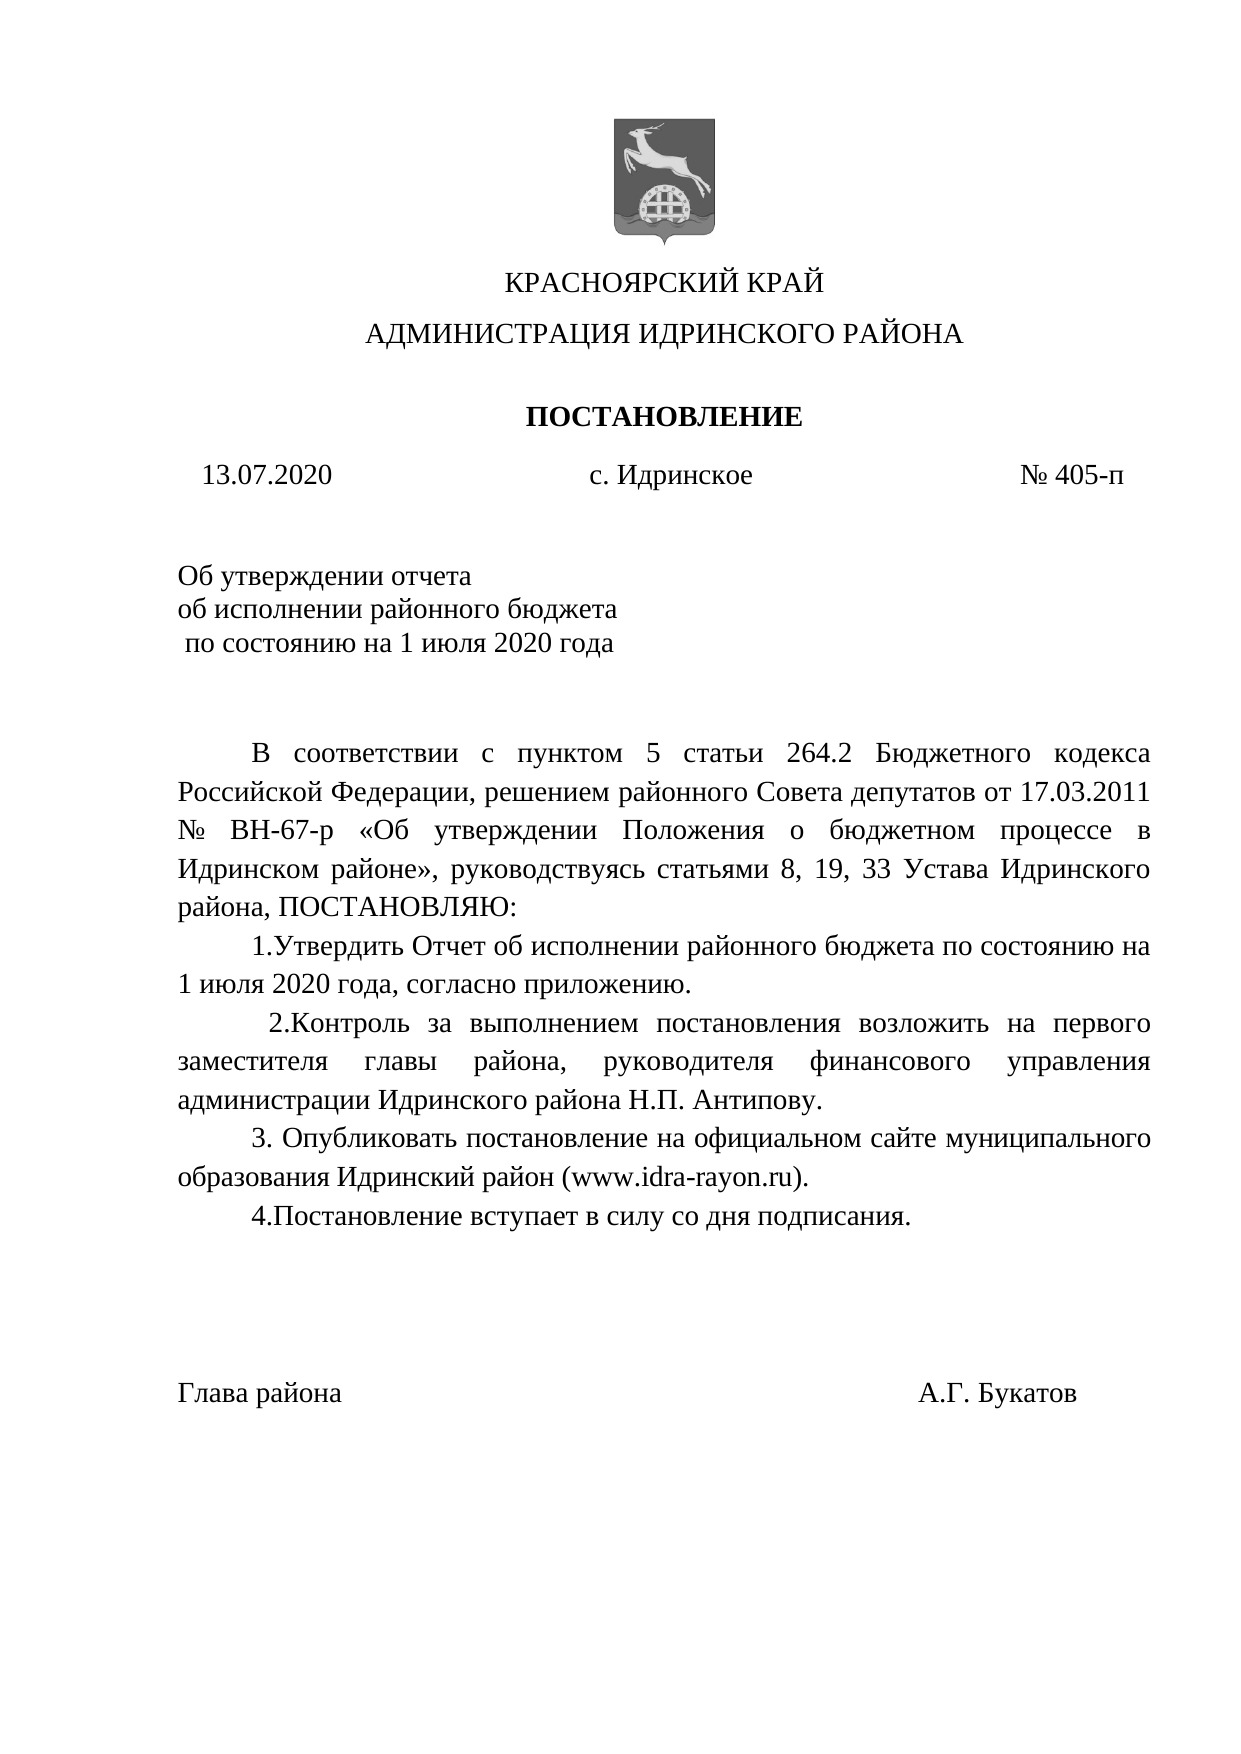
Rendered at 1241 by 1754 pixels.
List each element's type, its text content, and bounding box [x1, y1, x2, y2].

table_header с. Идринское [465, 457, 877, 491]
text 3. Опубликовать постановление на официальном сайте муниципального образования Идринский район (www.idra-rayon.ru). [177, 1121, 1152, 1193]
table_header № 405-п [877, 457, 1139, 491]
text по состоянию на 1 июля 2020 года [177, 625, 1152, 658]
text 4.Постановление вступает в силу со дня подписания. [177, 1198, 1152, 1231]
text 2.Контроль за выполнением постановления возложить на первого заместителя главы района, руководителя финансового управления администрации Идринского района Н.П. Антипову. [177, 1005, 1152, 1116]
subtitle ПОСТАНОВЛЕНИЕ [177, 399, 1152, 433]
table_header 13.07.2020 [190, 457, 465, 491]
text об исполнении районного бюджета [177, 591, 1152, 625]
text 1.Утвердить Отчет об исполнении районного бюджета по состоянию на 1 июля 2020 года, согласно приложению. [177, 928, 1152, 1000]
text В соответствии с пунктом 5 статьи 264.2 Бюджетного кодекса Российской Федерации, решением районного Совета депутатов от 17.03.2011 № ВН-67-р «Об утверждении Положения о бюджетном процессе в Идринском районе», руководствуясь статьями 8, 19, 33 Устава Идринского района, ПОСТАНОВЛЯЮ: [177, 735, 1152, 923]
subtitle КРАСНОЯРСКИЙ КРАЙ [177, 265, 1152, 299]
text АДМИНИСТРАЦИЯ ИДРИНСКОГО РАЙОНА [177, 316, 1152, 349]
text Об утверждении отчета [177, 558, 1152, 591]
text Глава района А.Г. Букатов [177, 1375, 1152, 1409]
